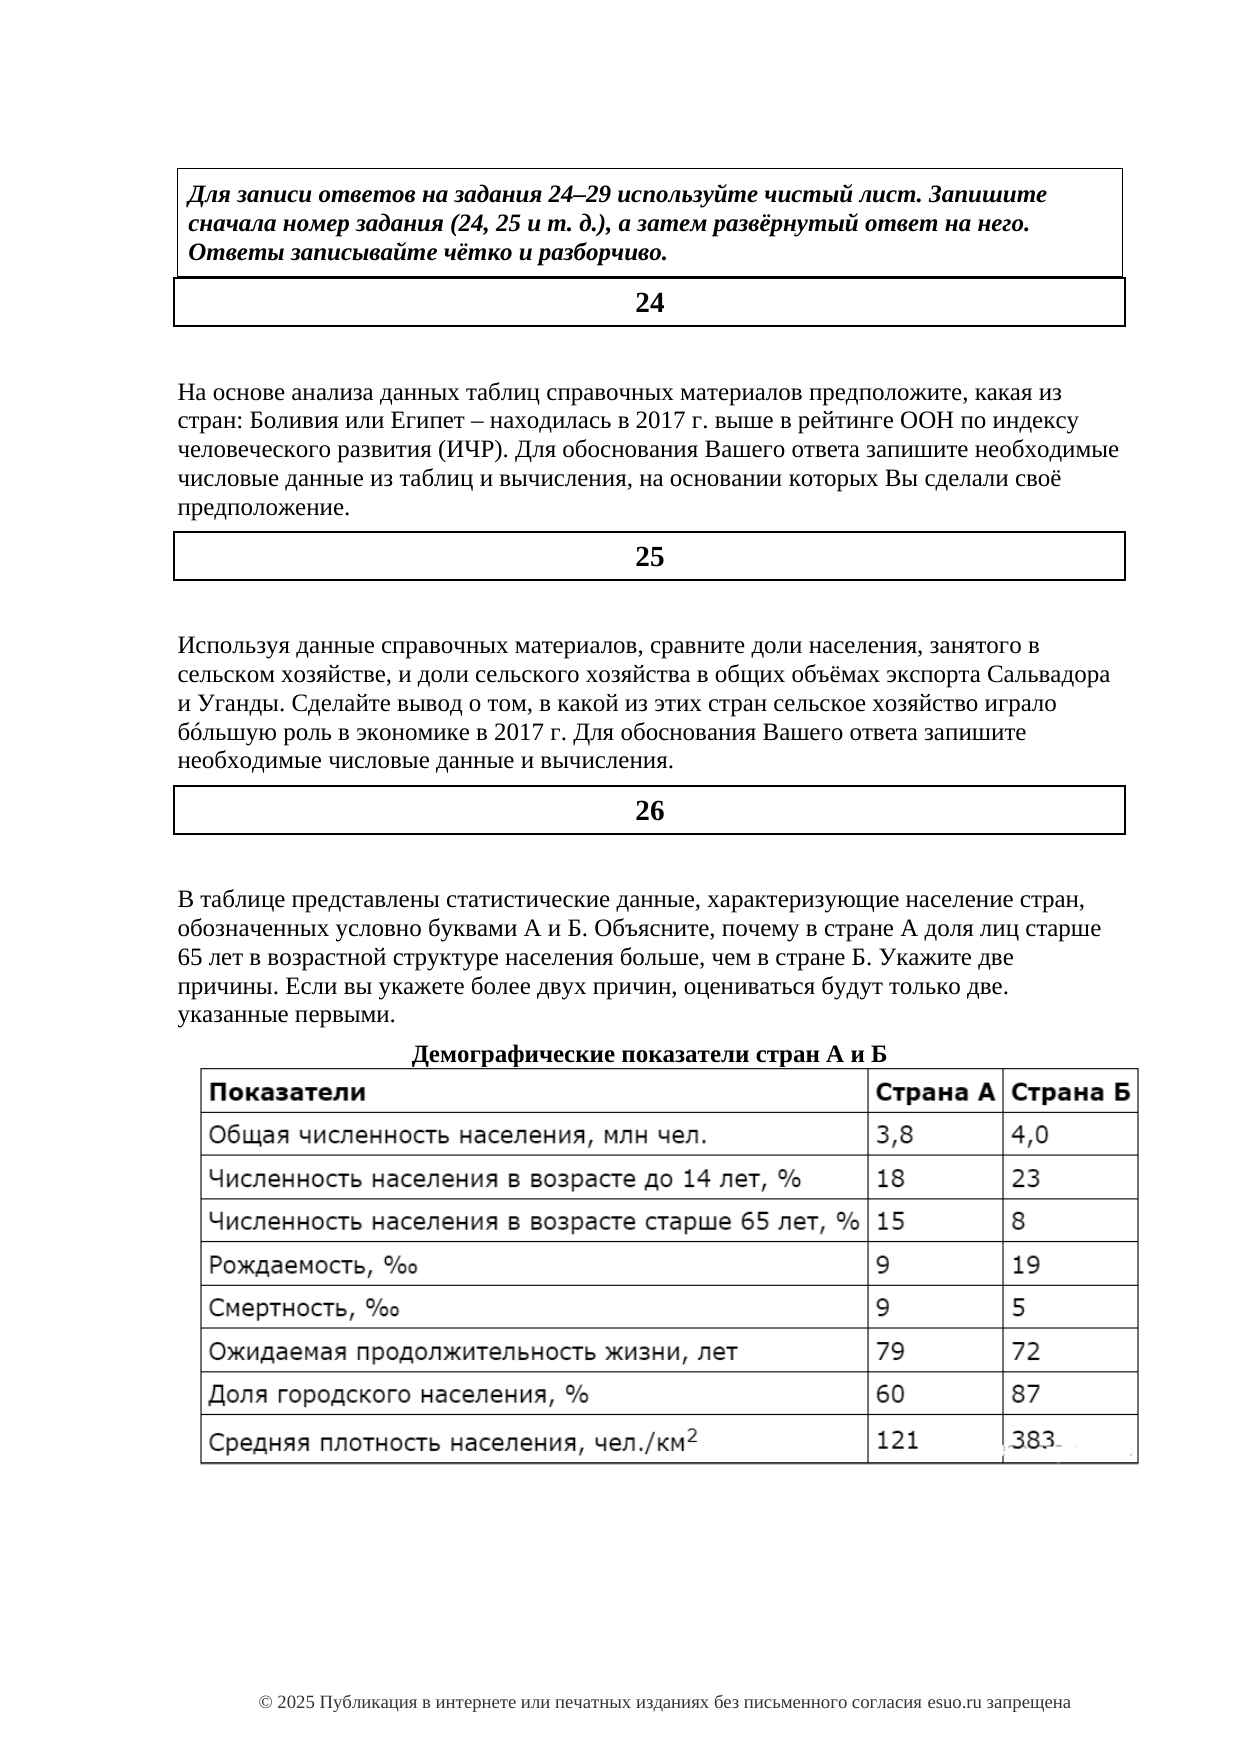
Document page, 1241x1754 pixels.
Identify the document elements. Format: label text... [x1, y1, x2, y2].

subtitle 24 [175, 279, 1124, 325]
table_header Для записи ответов на задания 24–29 используйте чистый лист. Запишите сначала номер задания (24, 25 и т. д.), а затем развёрнутый ответ на него. Ответы записывайте чётко и разборчиво. [178, 169, 1122, 276]
text В таблице представлены статистические данные, характеризующие население стран, обозначенных условно буквами А и Б. Объясните, почему в стране А доля лиц старше 65 лет в возрастной структуре населения больше, чем в стране Б. Укажите две причины. Если вы укажете более двух причин, оцениваться будут только две. указанные первыми. [177, 884, 1122, 1028]
subtitle 25 [175, 533, 1124, 579]
picture [196, 1067, 1142, 1469]
text На основе анализа данных таблиц справочных материалов предположите, какая из стран: Боливия или Египет – находилась в 2017 г. выше в рейтинге ООН по индексу человеческого развития (ИЧР). Для обоснования Вашего ответа запишите необходимые числовые данные из таблиц и вычисления, на основании которых Вы сделали своё предположение. [177, 377, 1122, 520]
text Используя данные справочных материалов, сравните доли населения, занятого в сельском хозяйстве, и доли сельского хозяйства в общих объёмах экспорта Сальвадора и Уганды. Сделайте вывод о том, в какой из этих стран сельское хозяйство играло бóльшую роль в экономике в 2017 г. Для обоснования Вашего ответа запишите необходимые числовые данные и вычисления. [177, 631, 1122, 774]
subtitle 26 [175, 787, 1124, 833]
